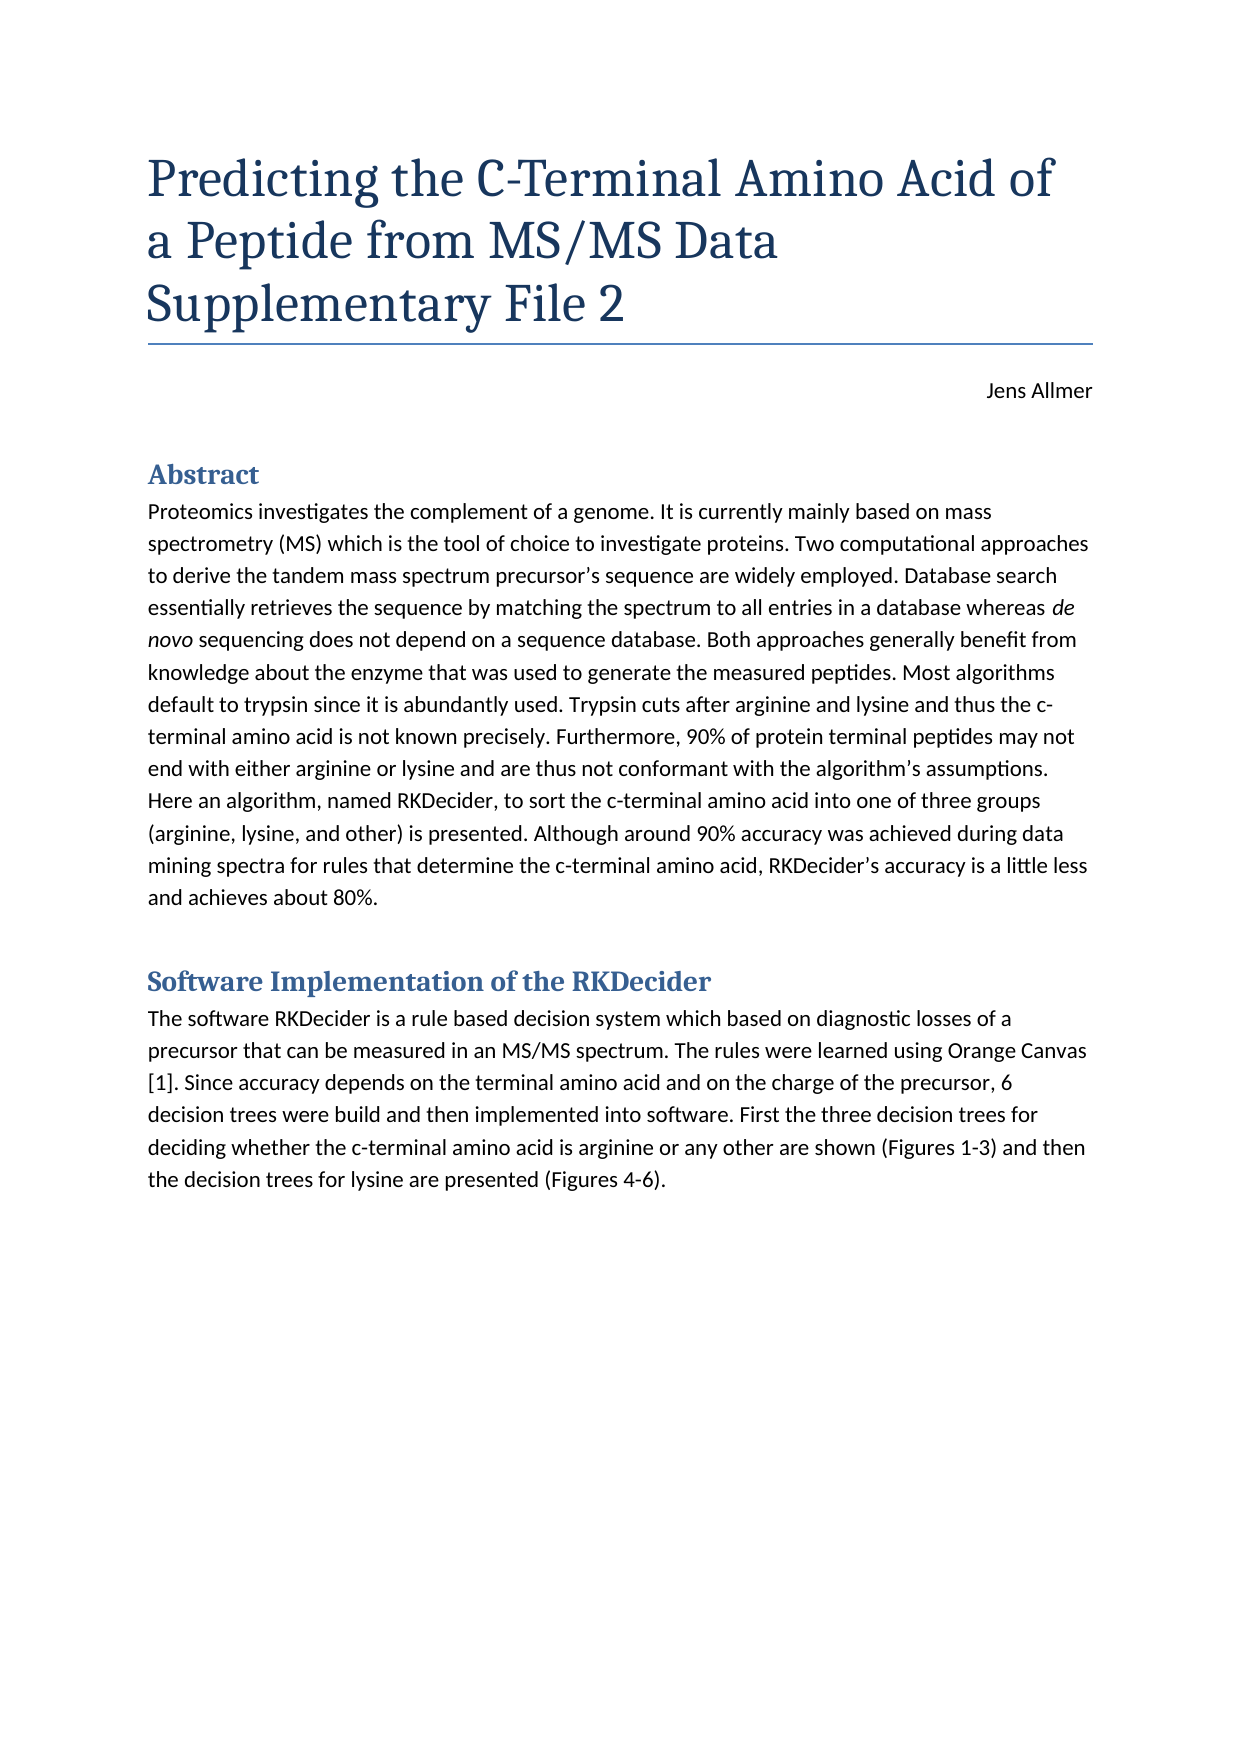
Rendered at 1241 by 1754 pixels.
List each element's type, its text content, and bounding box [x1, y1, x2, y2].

text The software RKDecider is a rule based decision system which based on diagnostic losses of a precursor that can be measured in an MS/MS spectrum. The rules were learned using Orange Canvas [1]. Since accuracy depends on the terminal amino acid and on the charge of the precursor, 6 decision trees were build and then implemented into software. First the three decision trees for deciding whether the c-terminal amino acid is arginine or any other are shown (Figures 1-3) and then the decision trees for lysine are presented (Figures 4-6). [148, 1004, 1093, 1193]
title Predicting the C-Terminal Amino Acid of a Peptide from MS/MS Data Supplementary File 2 [148, 148, 1093, 343]
subtitle Abstract [148, 458, 1093, 492]
subtitle Software Implementation of the RKDecider [148, 965, 1093, 999]
text Jens Allmer [148, 376, 1093, 404]
text Proteomics investigates the complement of a genome. It is currently mainly based on mass spectrometry (MS) which is the tool of choice to investigate proteins. Two computational approaches to derive the tandem mass spectrum precursor’s sequence are widely employed. Database search essentially retrieves the sequence by matching the spectrum to all entries in a database whereas de novo sequencing does not depend on a sequence database. Both approaches generally benefit from knowledge about the enzyme that was used to generate the measured peptides. Most algorithms default to trypsin since it is abundantly used. Trypsin cuts after arginine and lysine and thus the c-terminal amino acid is not known precisely. Furthermore, 90% of protein terminal peptides may not end with either arginine or lysine and are thus not conformant with the algorithm’s assumptions. Here an algorithm, named RKDecider, to sort the c-terminal amino acid into one of three groups (arginine, lysine, and other) is presented. Although around 90% accuracy was achieved during data mining spectra for rules that determine the c-terminal amino acid, RKDecider’s accuracy is a little less and achieves about 80%. [148, 497, 1093, 911]
